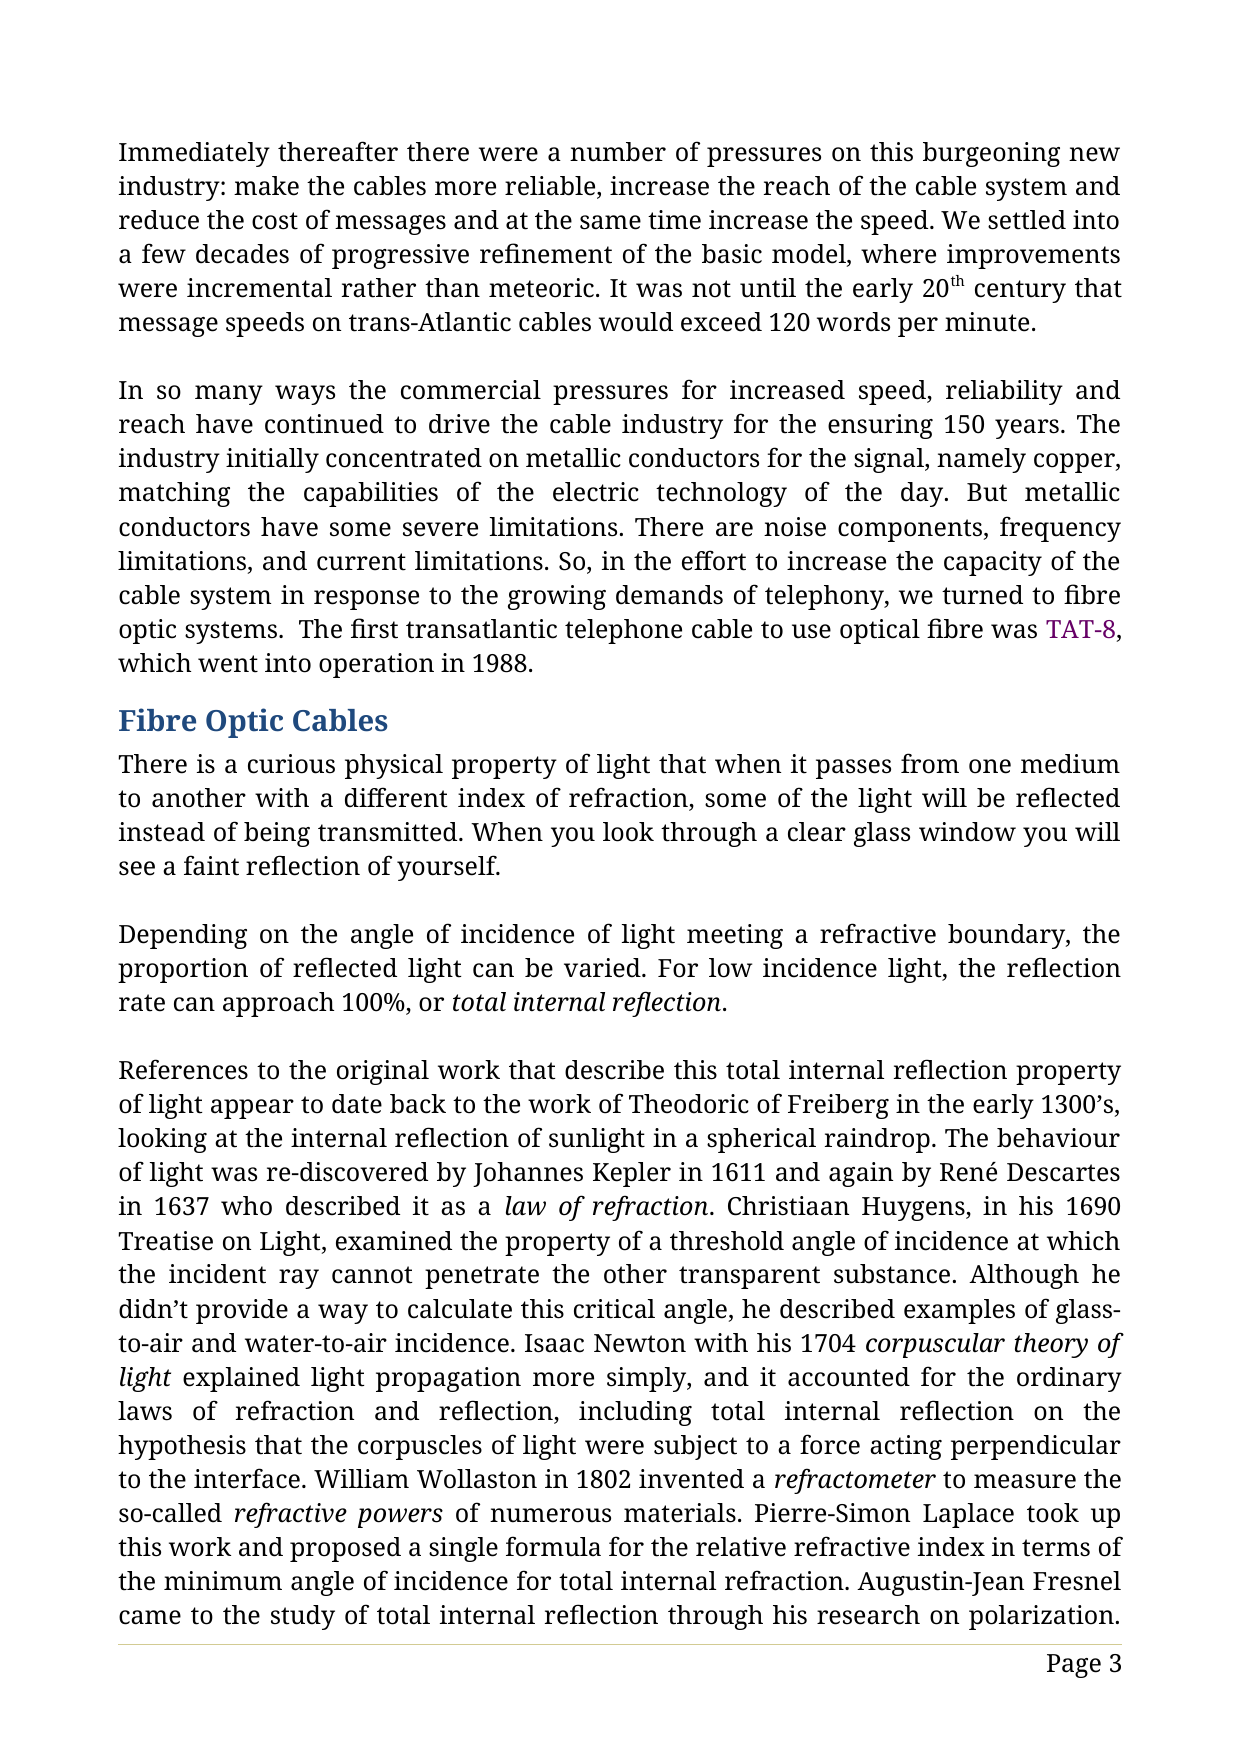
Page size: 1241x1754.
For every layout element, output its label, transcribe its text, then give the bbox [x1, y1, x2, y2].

text In so many ways the commercial pressures for increased speed, reliability and reach have continued to drive the cable industry for the ensuring 150 years. The industry initially concentrated on metallic conductors for the signal, namely copper, matching the capabilities of the electric technology of the day. But metallic conductors have some severe limitations. There are noise components, frequency limitations, and current limitations. So, in the effort to increase the capacity of the cable system in response to the growing demands of telephony, we turned to fibre optic systems. The first transatlantic telephone cable to use optical fibre was TAT-8, which went into operation in 1988. [118, 373, 1122, 679]
subtitle Fibre Optic Cables [118, 700, 1122, 740]
text There is a curious physical property of light that when it passes from one medium to another with a different index of refraction, some of the light will be reflected instead of being transmitted. When you look through a clear glass window you will see a faint reflection of yourself. [118, 746, 1122, 882]
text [118, 1053, 1122, 1632]
text Depending on the angle of incidence of light meeting a refractive boundary, the proportion of reflected light can be varied. For low incidence light, the reflection rate can approach 100%, or total internal reflection. [118, 917, 1122, 1019]
text Immediately thereafter there were a number of pressures on this burgeoning new industry: make the cables more reliable, increase the reach of the cable system and reduce the cost of messages and at the same time increase the speed. We settled into a few decades of progressive refinement of the basic model, where improvements were incremental rather than meteoric. It was not until the early 20th century that message speeds on trans-Atlantic cables would exceed 120 words per minute. [118, 134, 1122, 339]
